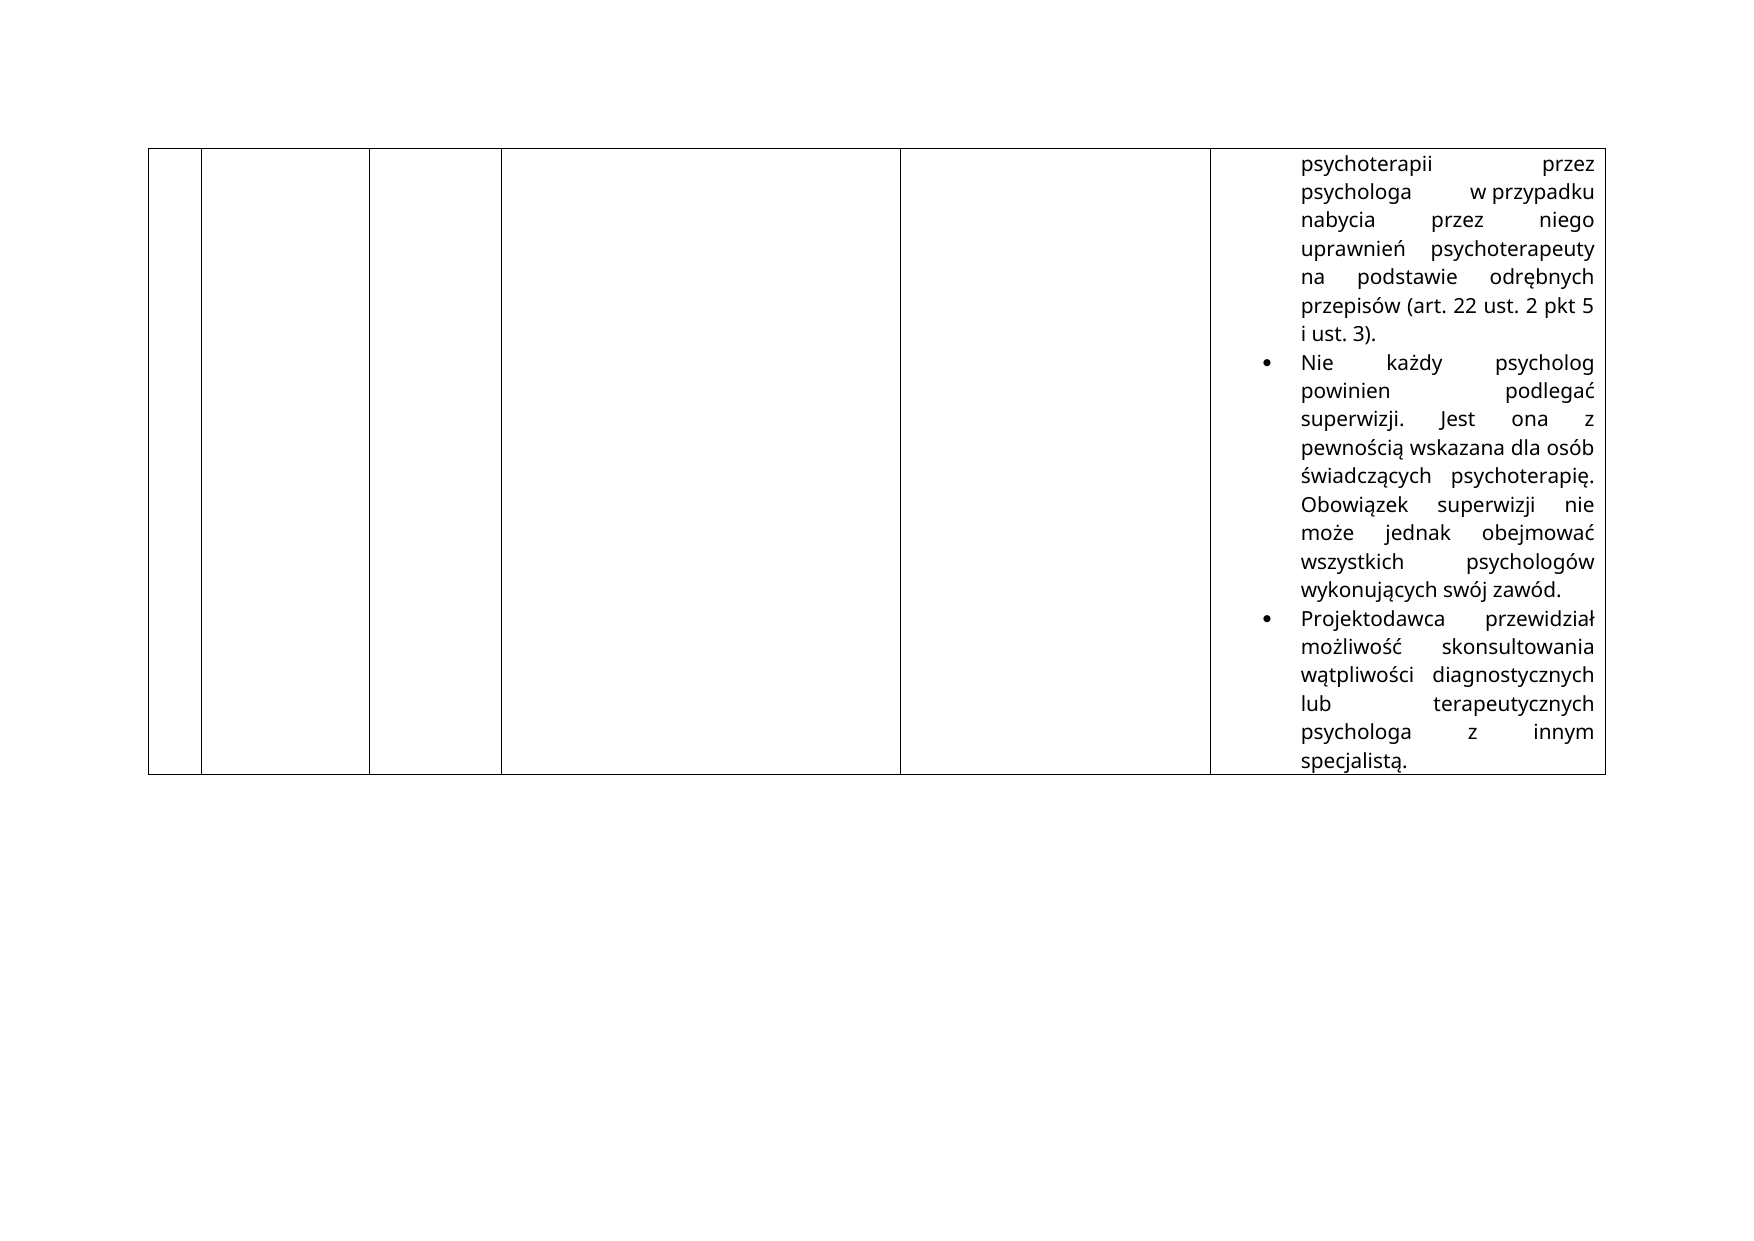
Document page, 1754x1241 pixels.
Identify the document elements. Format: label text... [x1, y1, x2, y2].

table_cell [202, 149, 369, 774]
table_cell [502, 149, 900, 774]
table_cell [1211, 149, 1605, 774]
table_cell 4. [149, 149, 201, 774]
table_cell [901, 149, 1210, 774]
table_cell [370, 149, 501, 774]
